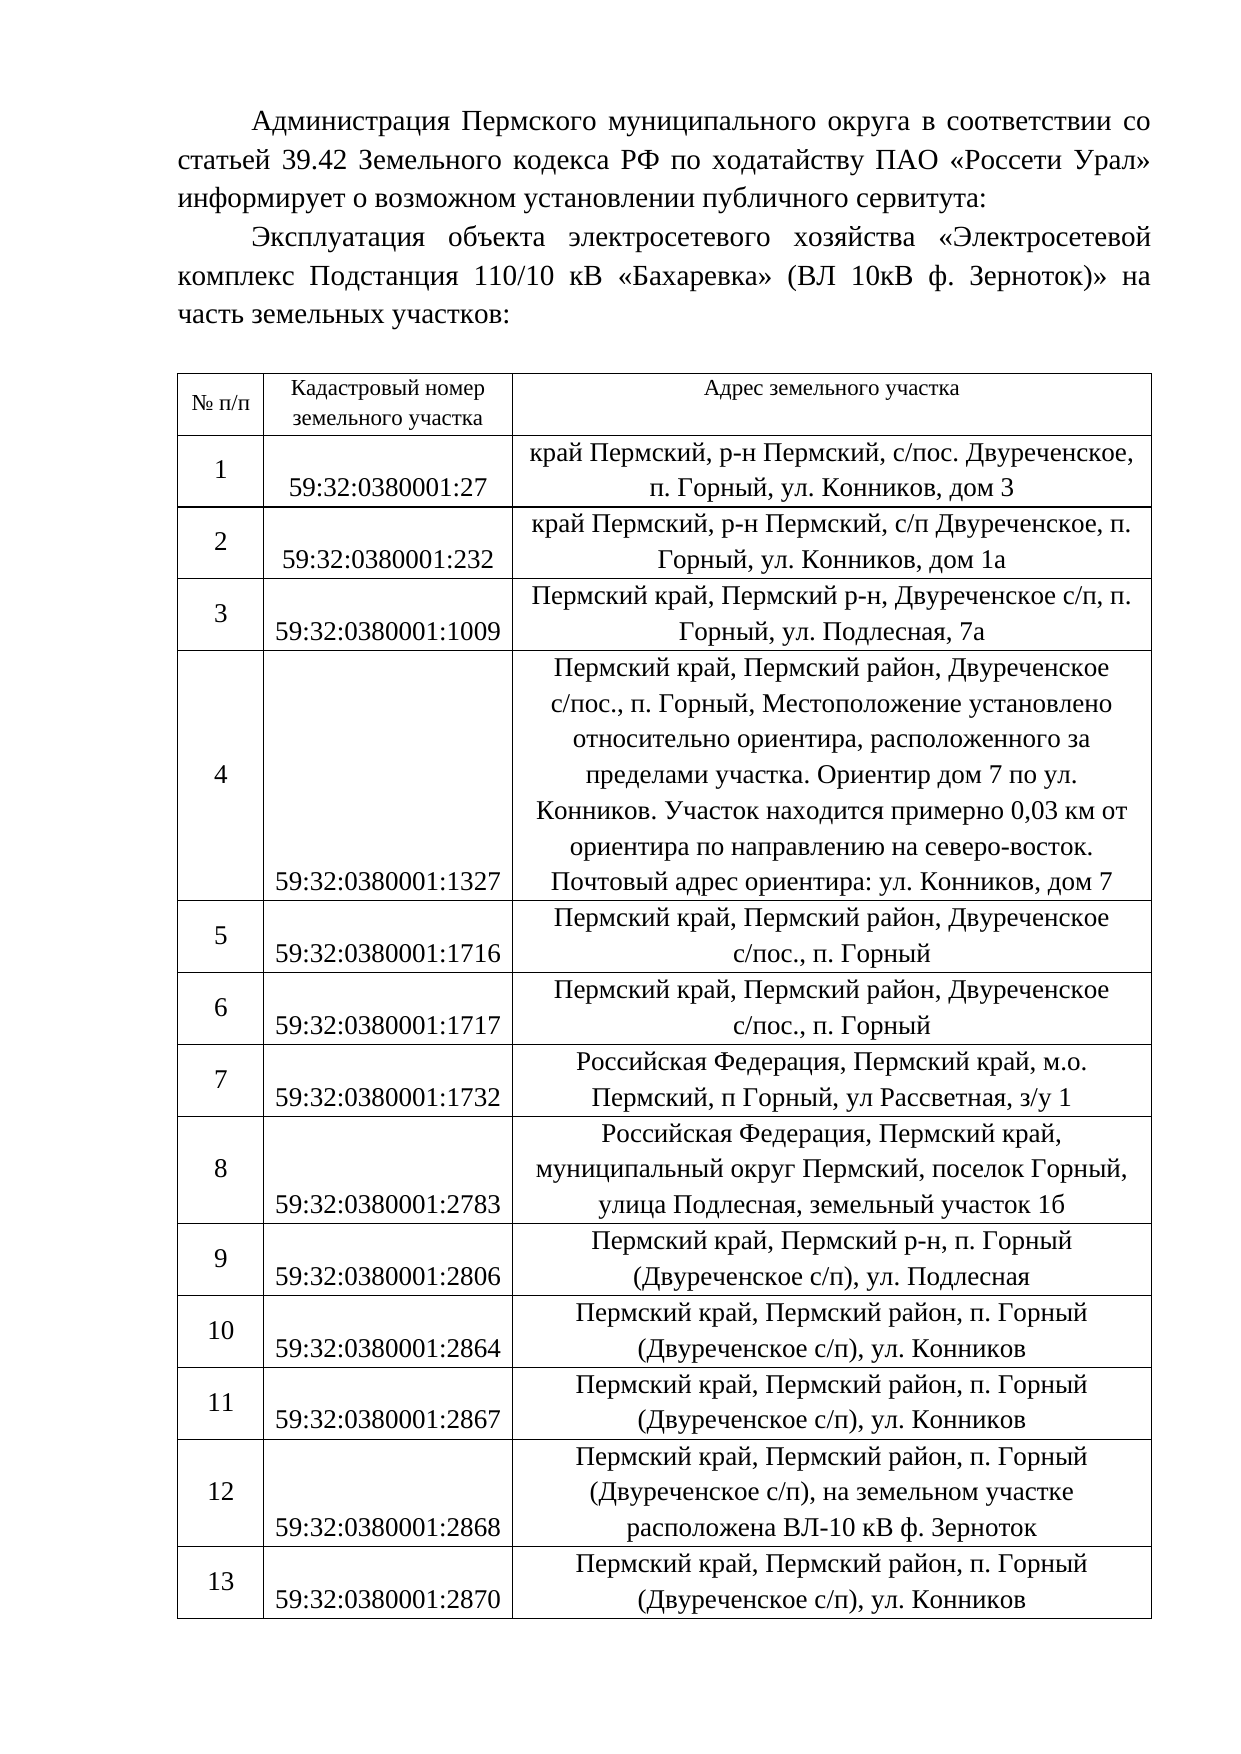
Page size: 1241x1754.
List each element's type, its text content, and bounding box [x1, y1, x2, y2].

table_cell Пермский край, Пермский район, п. Горный (Двуреченское с/п), ул. Конников [513, 1368, 1151, 1438]
table_cell 59:32:0380001:1327 [264, 651, 512, 900]
table_cell 59:32:0380001:1732 [264, 1045, 512, 1116]
table_cell Пермский край, Пермский р-н, п. Горный (Двуреченское с/п), ул. Подлесная [513, 1224, 1151, 1295]
table_cell 9 [178, 1224, 263, 1295]
table_cell 59:32:0380001:2783 [264, 1117, 512, 1223]
table_cell 1 [178, 436, 263, 506]
table_header № п/п [178, 374, 263, 435]
text Администрация Пермского муниципального округа в соответствии со статьей 39.42 Земельного кодекса РФ по ходатайству ПАО «Россети Урал» информирует о возможном установлении публичного сервитута: [177, 103, 1152, 214]
table_cell 59:32:0380001:232 [264, 508, 512, 578]
table_cell Пермский край, Пермский район, Двуреченское с/пос., п. Горный [513, 901, 1151, 972]
table_cell 59:32:0380001:2867 [264, 1368, 512, 1438]
table_cell Пермский край, Пермский район, Двуреченское с/пос., п. Горный [513, 973, 1151, 1044]
text Эксплуатация объекта электросетевого хозяйства «Электросетевой комплекс Подстанция 110/10 кВ «Бахаревка» (ВЛ 10кВ ф. Зерноток)» на часть земельных участков: [177, 219, 1152, 330]
table_cell край Пермский, р-н Пермский, с/пос. Двуреченское, п. Горный, ул. Конников, дом 3 [513, 436, 1151, 506]
table_header Адрес земельного участка [513, 374, 1151, 435]
table_cell 7 [178, 1045, 263, 1116]
table_cell 3 [178, 579, 263, 650]
table_cell 59:32:0380001:2864 [264, 1296, 512, 1367]
table_cell 59:32:0380001:2870 [264, 1547, 512, 1618]
table_header Кадастровый номер земельного участка [264, 374, 512, 435]
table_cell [513, 1547, 1151, 1618]
table_cell 59:32:0380001:1717 [264, 973, 512, 1044]
table_cell 8 [178, 1117, 263, 1223]
table_cell Пермский край, Пермский р-н, Двуреченское с/п, п. Горный, ул. Подлесная, 7а [513, 579, 1151, 650]
table_cell 59:32:0380001:27 [264, 436, 512, 506]
table_cell край Пермский, р-н Пермский, с/п Двуреченское, п. Горный, ул. Конников, дом 1а [513, 508, 1151, 578]
table_cell 10 [178, 1296, 263, 1367]
table_cell 13 [178, 1547, 263, 1618]
table_cell 59:32:0380001:1716 [264, 901, 512, 972]
table_cell Российская Федерация, Пермский край, муниципальный округ Пермский, поселок Горный, улица Подлесная, земельный участок 1б [513, 1117, 1151, 1223]
table_cell Пермский край, Пермский район, п. Горный (Двуреченское с/п), на земельном участке расположена ВЛ-10 кВ ф. Зерноток [513, 1440, 1151, 1546]
table_cell 4 [178, 651, 263, 900]
table_cell 59:32:0380001:2868 [264, 1440, 512, 1546]
table_cell 11 [178, 1368, 263, 1438]
table_cell 12 [178, 1440, 263, 1546]
table_cell 59:32:0380001:1009 [264, 579, 512, 650]
table_cell 5 [178, 901, 263, 972]
table_cell 59:32:0380001:2806 [264, 1224, 512, 1295]
table_cell Пермский край, Пермский район, Двуреченское с/пос., п. Горный, Местоположение установлено относительно ориентира, расположенного за пределами участка. Ориентир дом 7 по ул. Конников. Участок находится примерно 0,03 км от ориентира по направлению на северо-восток. Почтовый адрес ориентира: ул. Конников, дом 7 [513, 651, 1151, 900]
table_cell Пермский край, Пермский район, п. Горный (Двуреченское с/п), ул. Конников [513, 1296, 1151, 1367]
table_cell 2 [178, 508, 263, 578]
table_cell 6 [178, 973, 263, 1044]
table_cell Российская Федерация, Пермский край, м.о. Пермский, п Горный, ул Рассветная, з/у 1 [513, 1045, 1151, 1116]
